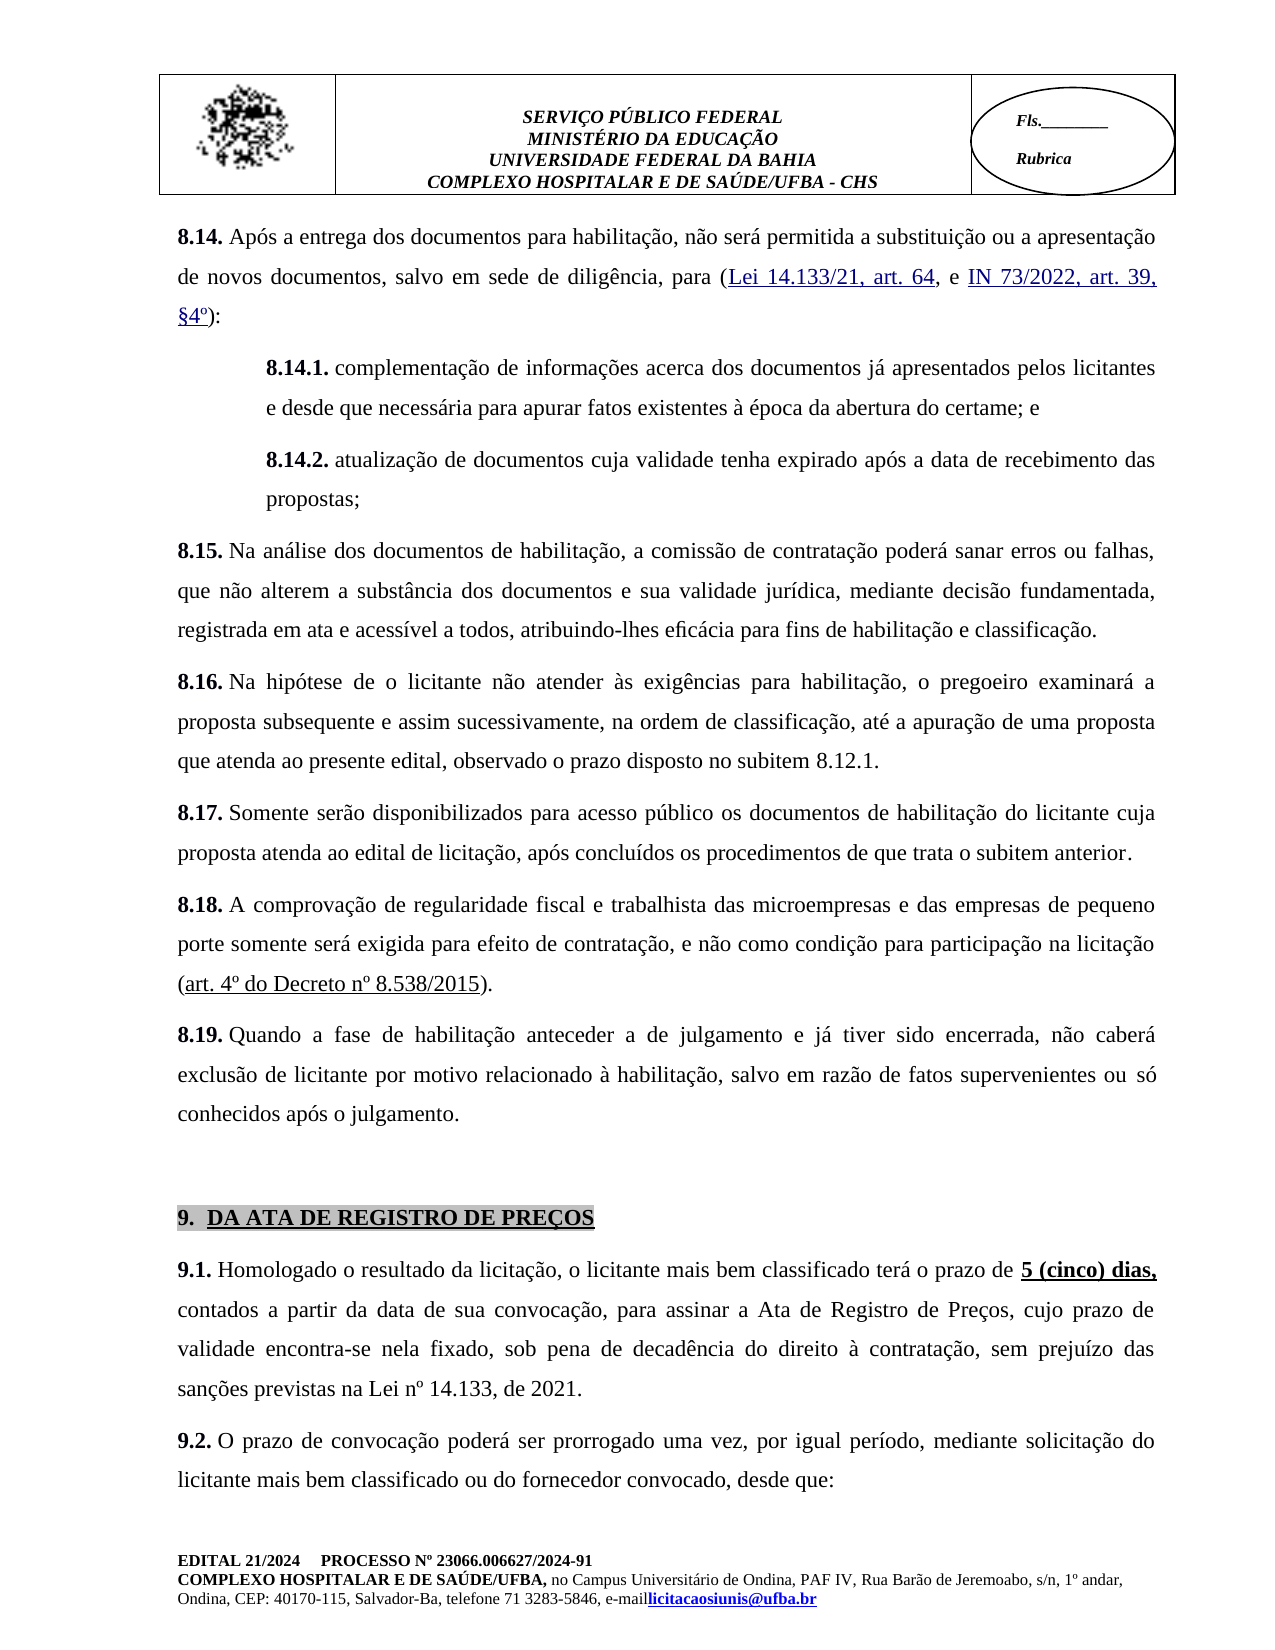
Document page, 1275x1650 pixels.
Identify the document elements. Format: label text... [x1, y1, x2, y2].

list Quando a fase de habilitação anteceder a de julgamento e já tiver sido encerrada, não caberá exclusão de licitante por motivo relacionado à habilitação, salvo em razão de fatos supervenientes ou só conhecidos após o julgamento. [177, 1022, 1157, 1127]
list DA ATA DE REGISTRO DE PREÇOS [177, 1204, 1157, 1231]
list complementação de informações acerca dos documentos já apresentados pelos licitantes e desde que necessária para apurar fatos existentes à época da abertura do certame; e [266, 354, 1157, 420]
list Na hipótese de o licitante não atender às exigências para habilitação, o pregoeiro examinará a proposta subsequente e assim sucessivamente, na ordem de classificação, até a apuração de uma proposta que atenda ao presente edital, observado o prazo disposto no subitem 8.12.1. [177, 668, 1157, 773]
list O prazo de convocação poderá ser prorrogado uma vez, por igual período, mediante solicitação do licitante mais bem classificado ou do fornecedor convocado, desde que: [177, 1427, 1157, 1493]
list Somente serão disponibilizados para acesso público os documentos de habilitação do licitante cuja proposta atenda ao edital de licitação, após concluídos os procedimentos de que trata o subitem anterior. [177, 799, 1157, 865]
list Após a entrega dos documentos para habilitação, não será permitida a substituição ou a apresentação de novos documentos, salvo em sede de diligência, para (Lei 14.133/21, art. 64, e IN 73/2022, art. 39, §4º): [177, 223, 1157, 329]
list A comprovação de regularidade fiscal e trabalhista das microempresas e das empresas de pequeno porte somente será exigida para efeito de contratação, e não como condição para participação na licitação (art. 4º do Decreto nº 8.538/2015). [177, 891, 1157, 996]
list Homologado o resultado da licitação, o licitante mais bem classificado terá o prazo de 5 (cinco) dias, contados a partir da data de sua convocação, para assinar a Ata de Registro de Preços, cujo prazo de validade encontra-se nela fixado, sob pena de decadência do direito à contratação, sem prejuízo das sanções previstas na Lei nº 14.133, de 2021. [177, 1256, 1157, 1401]
list Na análise dos documentos de habilitação, a comissão de contratação poderá sanar erros ou falhas, que não alterem a substância dos documentos e sua validade jurídica, mediante decisão fundamentada, registrada em ata e acessível a todos, atribuindo-lhes eﬁcácia para fins de habilitação e classificação. [177, 537, 1157, 643]
list atualização de documentos cuja validade tenha expirado após a data de recebimento das propostas; [266, 446, 1157, 512]
